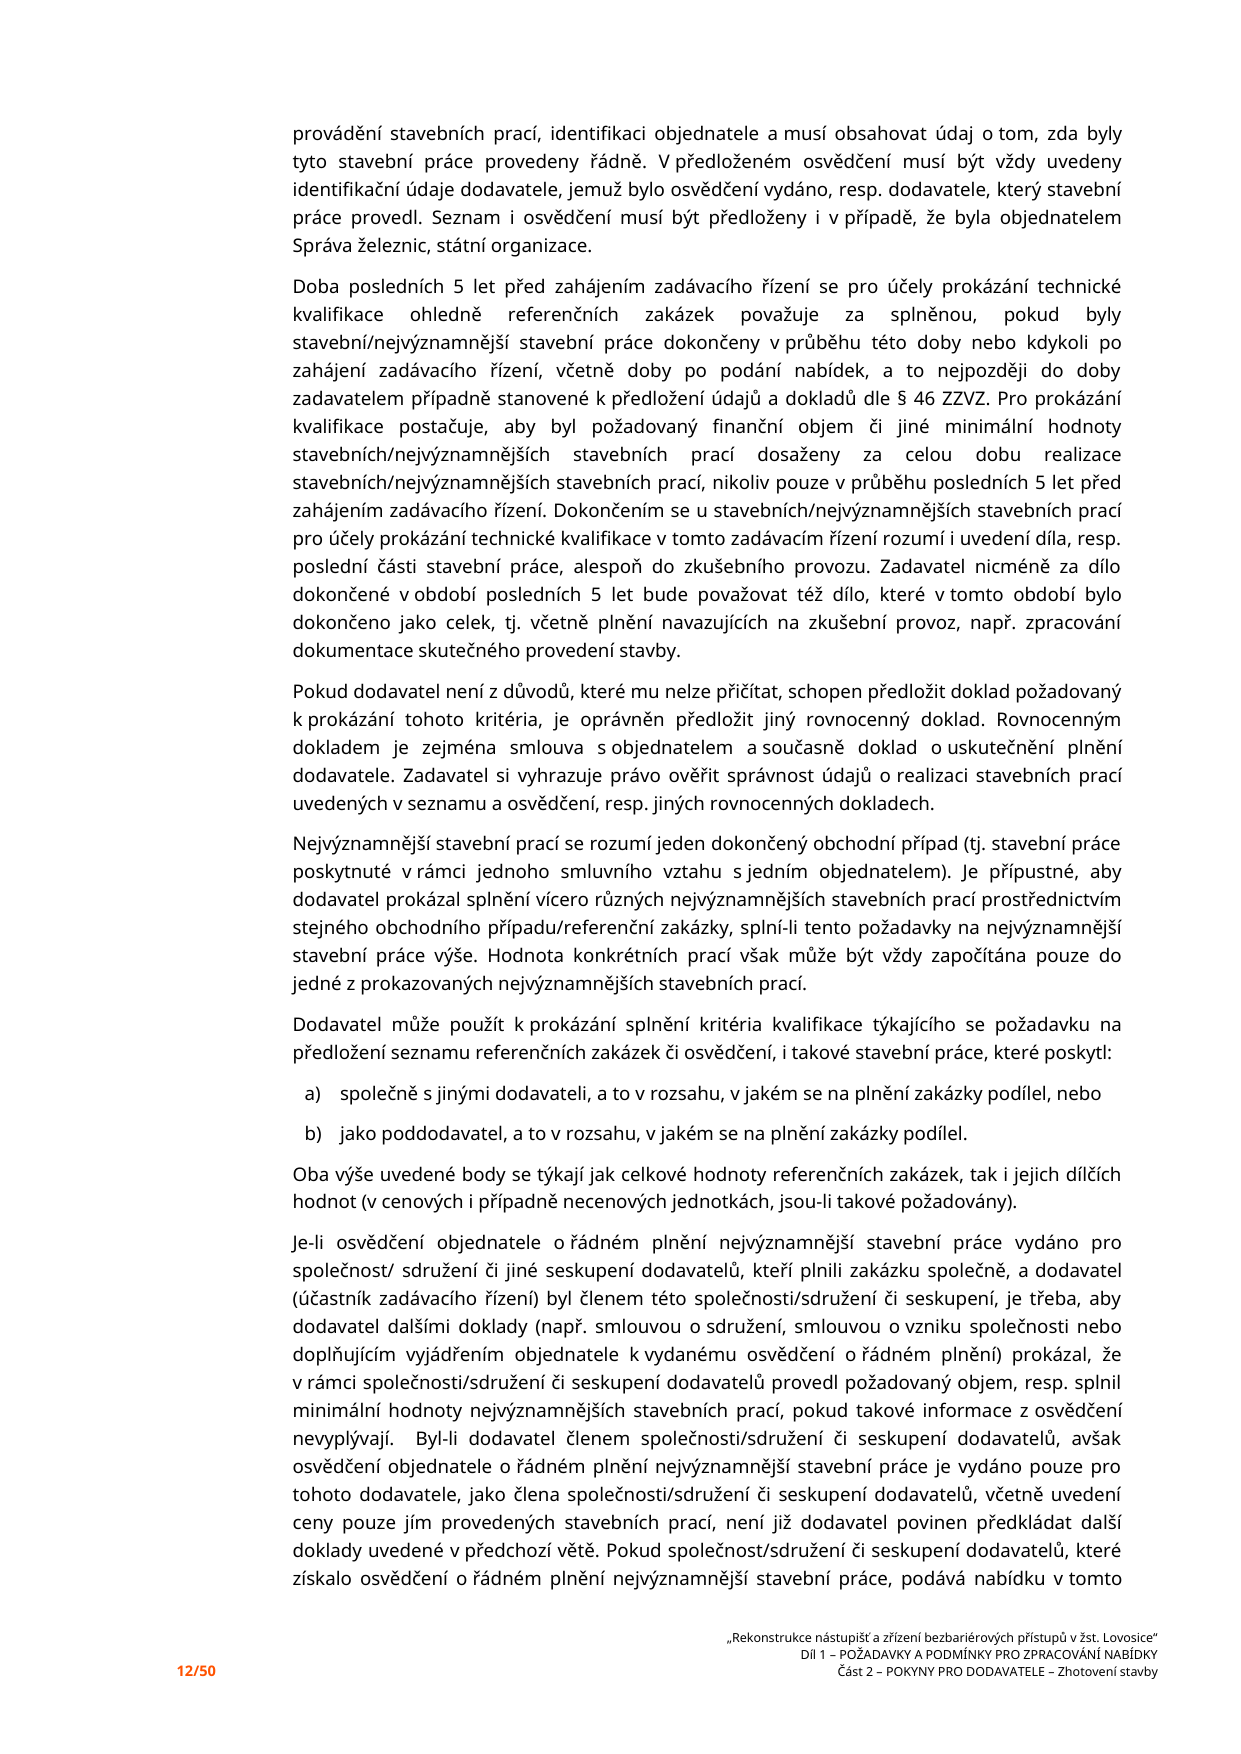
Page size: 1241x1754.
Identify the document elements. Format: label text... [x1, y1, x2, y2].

text Nejvýznamnější stavební prací se rozumí jeden dokončený obchodní případ (tj. stavební práce poskytnuté v rámci jednoho smluvního vztahu s jedním objednatelem). Je přípustné, aby dodavatel prokázal splnění vícero různých nejvýznamnějších stavebních prací prostřednictvím stejného obchodního případu/referenční zakázky, splní-li tento požadavky na nejvýznamnější stavební práce výše. Hodnota konkrétních prací však může být vždy započítána pouze do jedné z prokazovaných nejvýznamnějších stavebních prací. [292, 831, 1122, 996]
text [292, 1229, 1122, 1591]
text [292, 121, 1122, 258]
text Pokud dodavatel není z důvodů, které mu nelze přičítat, schopen předložit doklad požadovaný k prokázání tohoto kritéria, je oprávněn předložit jiný rovnocenný doklad. Rovnocenným dokladem je zejména smlouva s objednatelem a současně doklad o uskutečnění plnění dodavatele. Zadavatel si vyhrazuje právo ověřit správnost údajů o realizaci stavebních prací uvedených v seznamu a osvědčení, resp. jiných rovnocenných dokladech. [292, 678, 1122, 816]
text Dodavatel může použít k prokázání splnění kritéria kvalifikace týkajícího se požadavku na předložení seznamu referenčních zakázek či osvědčení, i takové stavební práce, které poskytl: [292, 1011, 1122, 1065]
text Doba posledních 5 let před zahájením zadávacího řízení se pro účely prokázání technické kvalifikace ohledně referenčních zakázek považuje za splněnou, pokud byly stavební/nejvýznamnější stavební práce dokončeny v průběhu této doby nebo kdykoli po zahájení zadávacího řízení, včetně doby po podání nabídek, a to nejpozději do doby zadavatelem případně stanovené k předložení údajů a dokladů dle § 46 ZZVZ. Pro prokázání kvalifikace postačuje, aby byl požadovaný finanční objem či jiné minimální hodnoty stavebních/nejvýznamnějších stavebních prací dosaženy za celou dobu realizace stavebních/nejvýznamnějších stavebních prací, nikoliv pouze v průběhu posledních 5 let před zahájením zadávacího řízení. Dokončením se u stavebních/nejvýznamnějších stavebních prací pro účely prokázání technické kvalifikace v tomto zadávacím řízení rozumí i uvedení díla, resp. poslední části stavební práce, alespoň do zkušebního provozu. Zadavatel nicméně za dílo dokončené v období posledních 5 let bude považovat též dílo, které v tomto období bylo dokončeno jako celek, tj. včetně plnění navazujících na zkušební provoz, např. zpracování dokumentace skutečného provedení stavby. [292, 273, 1122, 663]
list společně s jinými dodavateli, a to v rozsahu, v jakém se na plnění zakázky podílel, nebo [304, 1080, 1122, 1105]
text jako poddodavatel, a to v rozsahu, v jakém se na plnění zakázky podílel. [304, 1120, 1122, 1146]
text Oba výše uvedené body se týkají jak celkové hodnoty referenčních zakázek, tak i jejich dílčích hodnot (v cenových i případně necenových jednotkách, jsou-li takové požadovány). [292, 1161, 1122, 1214]
